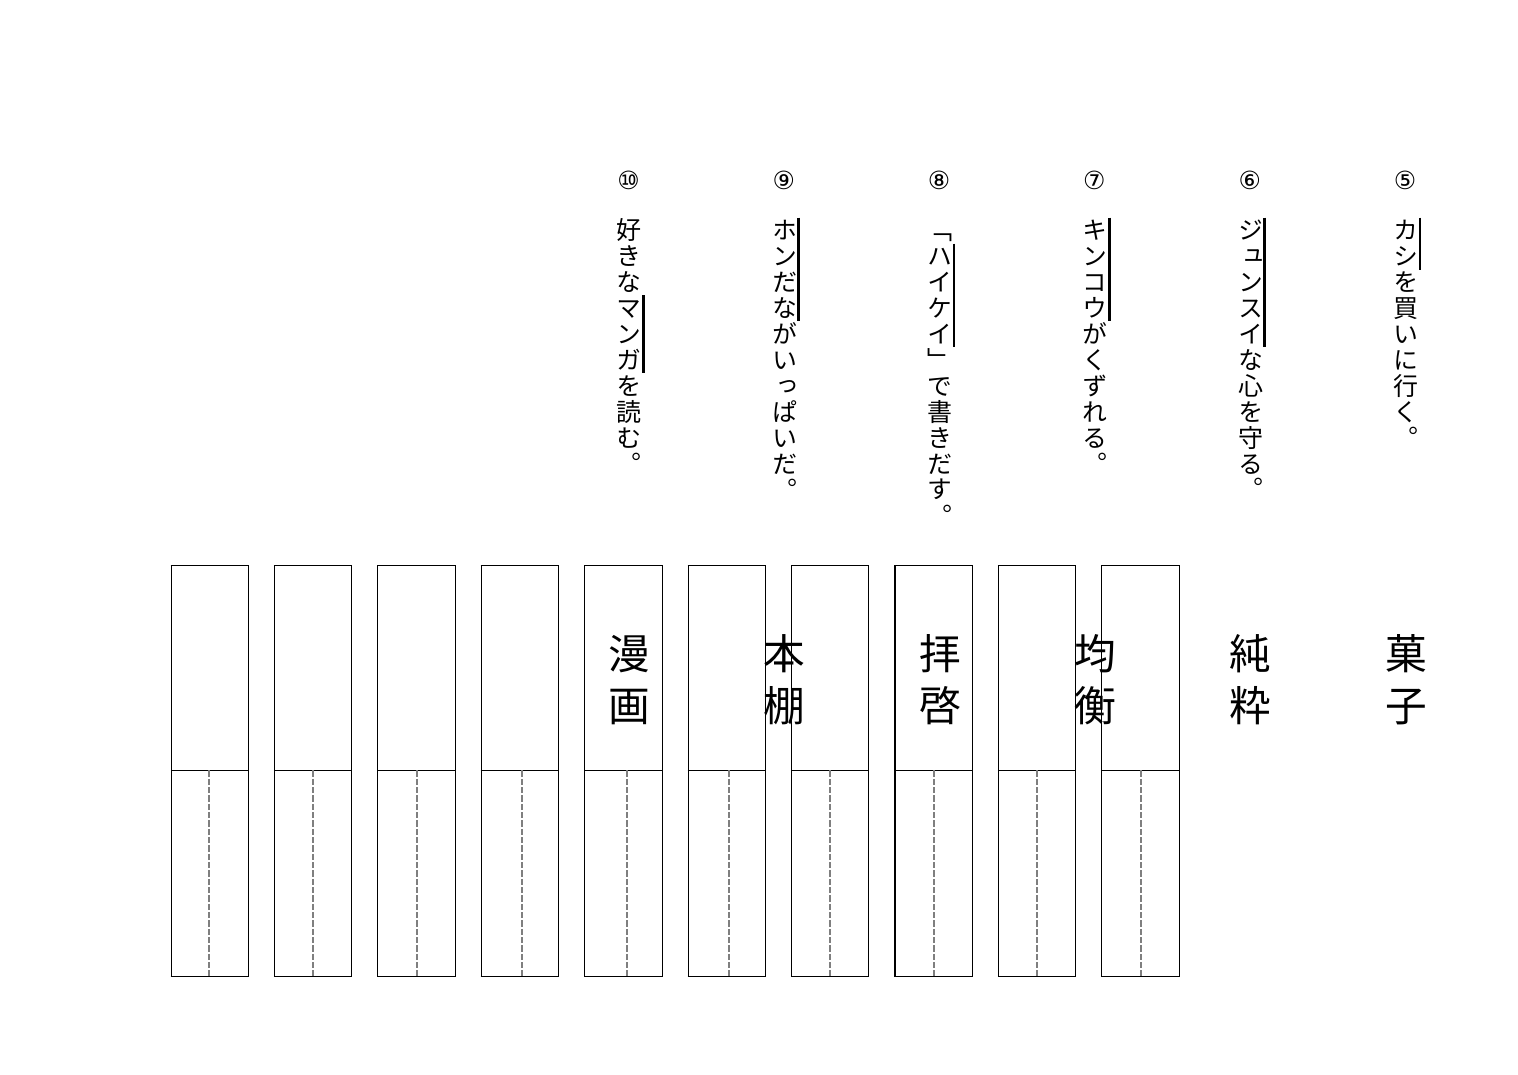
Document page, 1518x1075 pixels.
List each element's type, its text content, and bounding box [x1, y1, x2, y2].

text ⑥ジュンスイな心を守る。 純粋 [1199, 166, 1302, 969]
text ⑩好きなマンガを読む。 漫画 [578, 166, 681, 969]
text ⑤カシを買いに行く。 菓子 [1354, 166, 1458, 969]
text ⑨ホンだながいっぱいだ。 本棚 [733, 166, 836, 969]
text ⑧「ハイケイ」で書きだす。 拝啓 [888, 166, 992, 969]
text ⑦キンコウがくずれる。 均衡 [1043, 166, 1147, 969]
